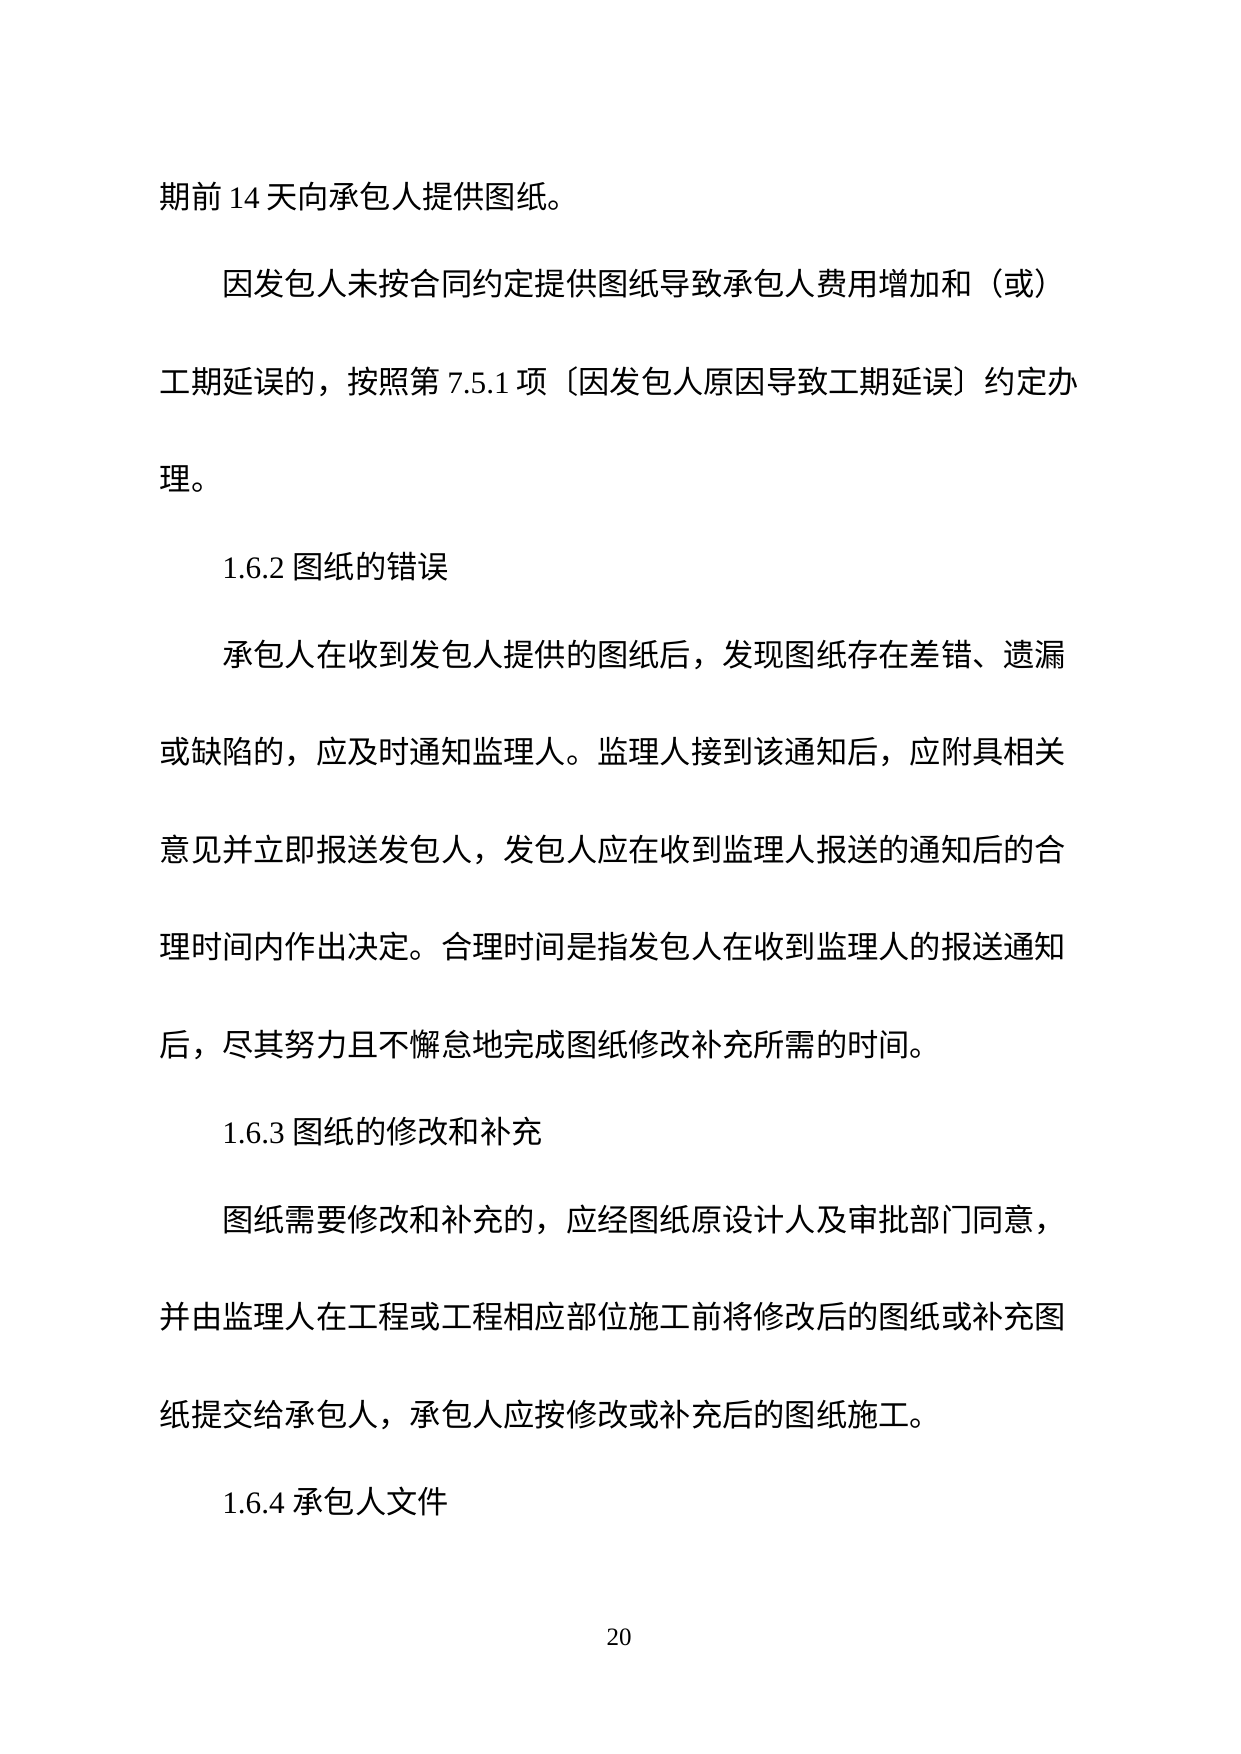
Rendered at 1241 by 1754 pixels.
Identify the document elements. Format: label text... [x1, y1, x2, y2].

text 1.6.3 图纸的修改和补充 [159, 1097, 1078, 1162]
text 因发包人未按合同约定提供图纸导致承包人费用增加和（或）工期延误的，按照第7.5.1项〔因发包人原因导致工期延误〕约定办理。 [159, 249, 1078, 509]
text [159, 162, 1078, 227]
text 承包人在收到发包人提供的图纸后，发现图纸存在差错、遗漏或缺陷的，应及时通知监理人。监理人接到该通知后，应附具相关意见并立即报送发包人，发包人应在收到监理人报送的通知后的合理时间内作出决定。合理时间是指发包人在收到监理人的报送通知后，尽其努力且不懈怠地完成图纸修改补充所需的时间。 [159, 620, 1078, 1075]
text 1.6.2 图纸的错误 [159, 532, 1078, 597]
text 图纸需要修改和补充的，应经图纸原设计人及审批部门同意，并由监理人在工程或工程相应部位施工前将修改后的图纸或补充图纸提交给承包人，承包人应按修改或补充后的图纸施工。 [159, 1185, 1078, 1445]
text 1.6.4 承包人文件 [159, 1468, 1078, 1533]
